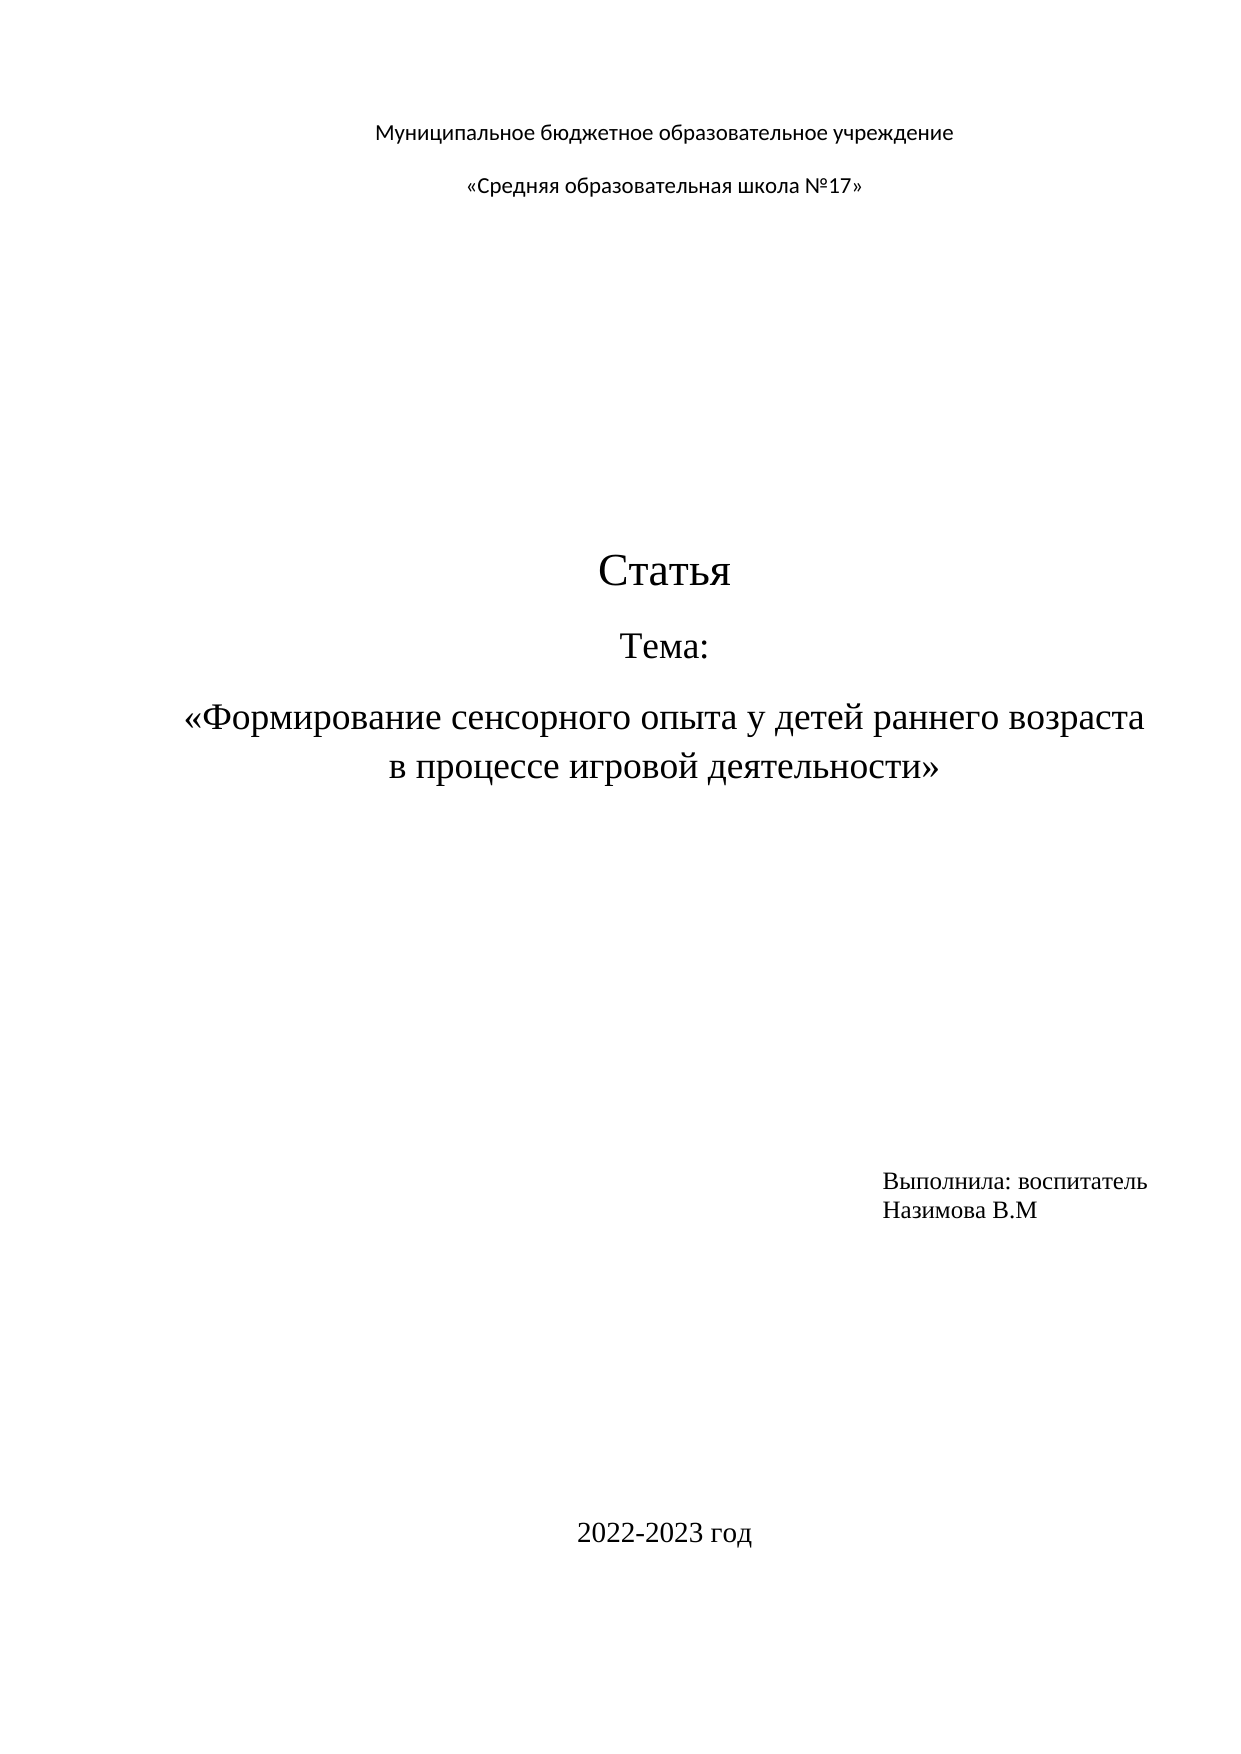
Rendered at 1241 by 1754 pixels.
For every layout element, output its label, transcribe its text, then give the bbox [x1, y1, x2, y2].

text Статья [177, 542, 1152, 595]
text «Средняя образовательная школа №17» [177, 171, 1152, 199]
table_header Выполнила: воспитатель Назимова В.М [871, 1166, 1163, 1224]
text Муниципальное бюджетное образовательное учреждение [177, 118, 1152, 146]
text Тема: [177, 624, 1152, 667]
text «Формирование сенсорного опыта у детей раннего возраста в процессе игровой деятельности» [177, 694, 1152, 787]
text 2022-2023 год [177, 1515, 1152, 1548]
